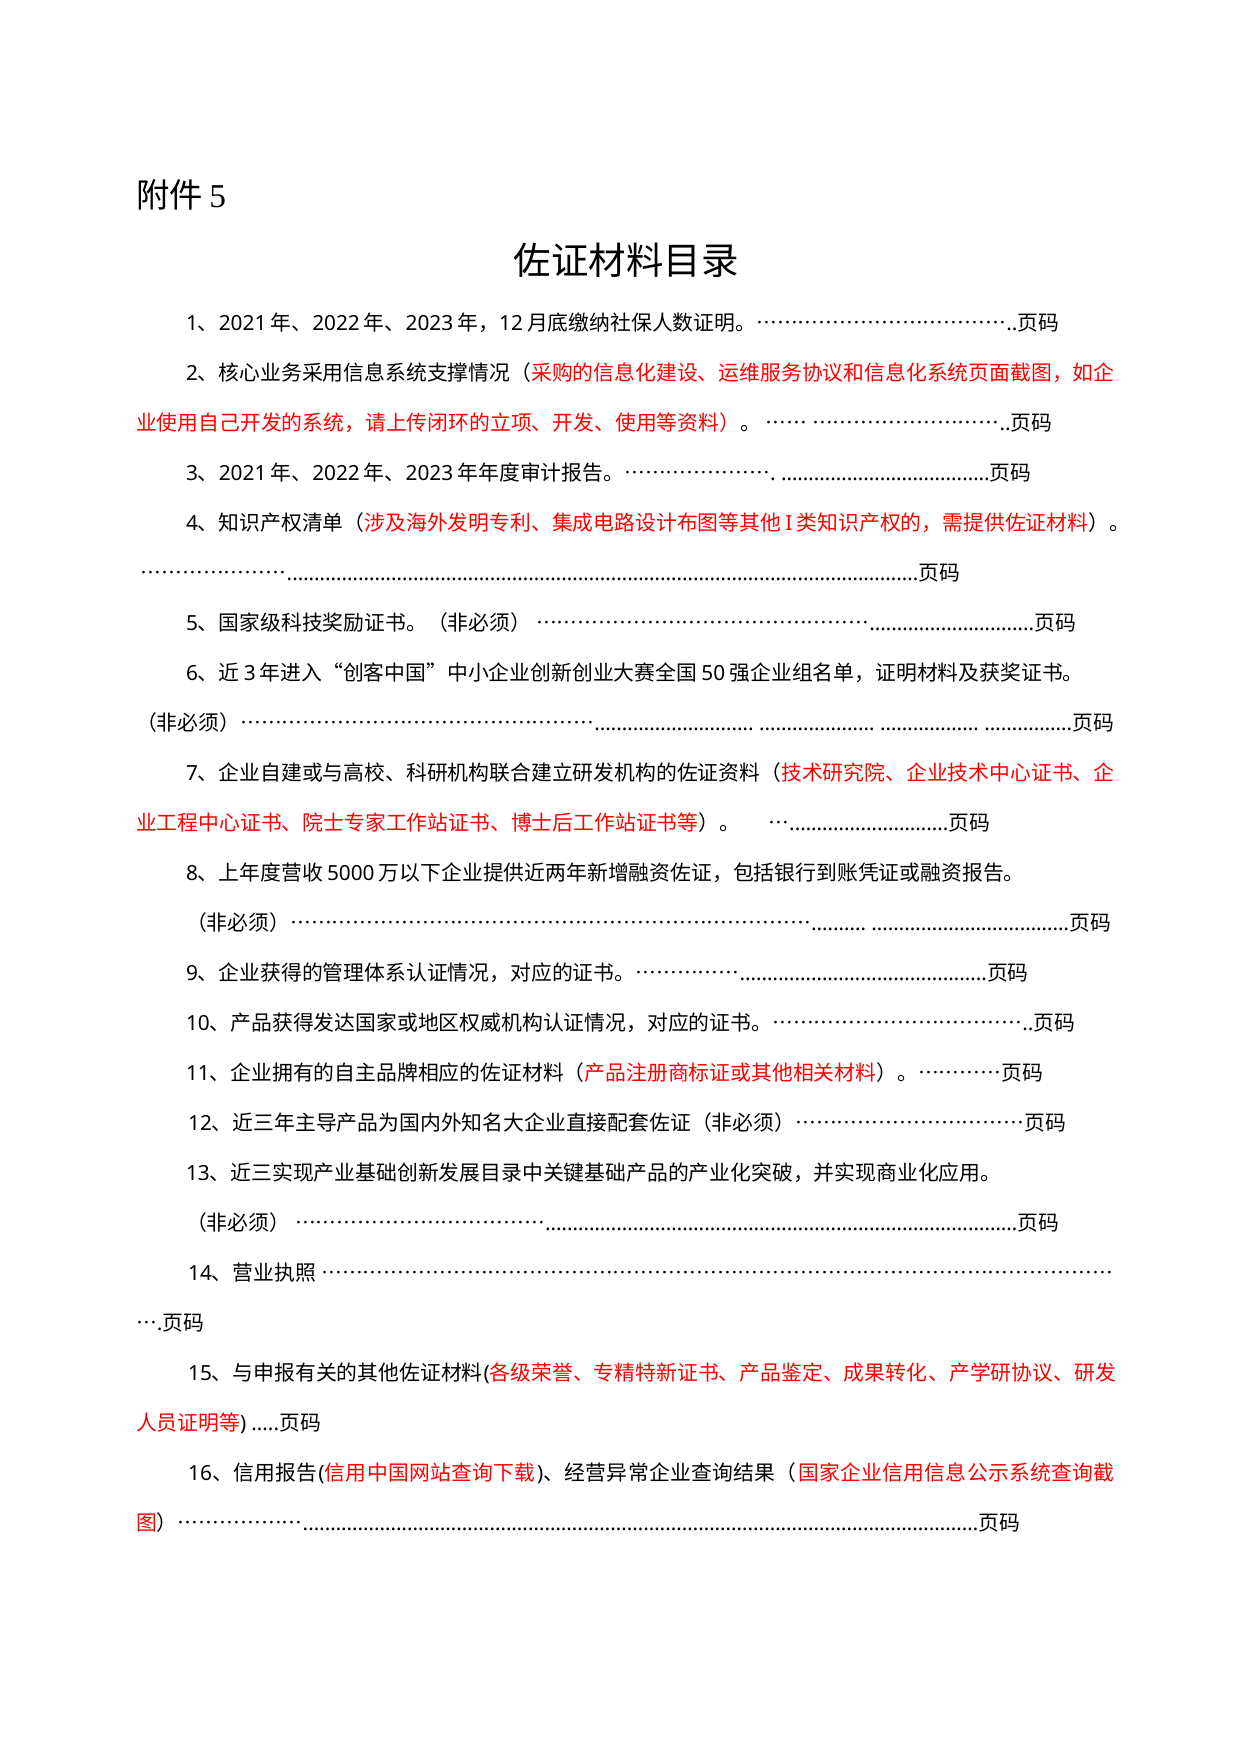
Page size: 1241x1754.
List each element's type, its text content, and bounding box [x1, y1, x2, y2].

text 11、企业拥有的自主品牌相应的佐证材料（产品注册商标证或其他相关材料）。…………页码 [136, 1040, 1116, 1090]
text 7、企业自建或与高校、科研机构联合建立研发机构的佐证资料（技术研究院、企业技术中心证书、企业工程中心证书、院士专家工作站证书、博士后工作站证书等）。 ….……………………….页码 [136, 740, 1116, 840]
text 附件5 [136, 160, 1116, 225]
text 3、2021年、2022年、2023年年度审计报告。…………………. ………………………………..页码 [136, 440, 1116, 490]
text 佐证材料目录 [136, 225, 1116, 290]
text 15、与申报有关的其他佐证材料(各级荣誉、专精特新证书、产品鉴定、成果转化、产学研协议、研发人员证明等) …..页码 [136, 1340, 1116, 1440]
text 5、国家级科技奖励证书。（非必须） ………………………………………….………………………..页码 [136, 590, 1116, 640]
text 6、近3年进入“创客中国”中小企业创新创业大赛全国50强企业组名单，证明材料及获奖证书。（非必须）…………………………………………….………………………. ………………… ……………… …………….页码 [136, 640, 1116, 740]
text 12、近三年主导产品为国内外知名大企业直接配套佐证（非必须）……………………………页码 [136, 1090, 1116, 1140]
text （非必须） ……………………………….……………………….…………………………………………………页码 [136, 1190, 1116, 1240]
text 8、上年度营收5000万以下企业提供近两年新增融资佐证，包括银行到账凭证或融资报告。 [136, 840, 1116, 890]
text （非必须）………………………………………………………………….……… ………………………………页码 [136, 890, 1116, 940]
text 13、近三实现产业基础创新发展目录中关键基础产品的产业化突破，并实现商业化应用。 [136, 1140, 1116, 1190]
text 9、企业获得的管理体系认证情况，对应的证书。…………….……………………………………..页码 [136, 940, 1116, 990]
text 14、营业执照 ……………………………………………………………………………………………………….页码 [136, 1240, 1116, 1340]
text 16、信用报告(信用中国网站查询下载)、经营异常企业查询结果（国家企业信用信息公示系统查询截图）……………….……………………………….……………………….…………………………………………………页码 [136, 1440, 1116, 1540]
text 4、知识产权清单（涉及海外发明专利、集成电路设计布图等其他I类知识产权的，需提供佐证材料）。 ………………….……………………………….………………………………………….……………………….页码 [136, 490, 1116, 590]
text 2、核心业务采用信息系统支撑情况（采购的信息化建设、运维服务协议和信息化系统页面截图，如企业使用自己开发的系统，请上传闭环的立项、开发、使用等资料）。 …… ………………………..页码 [136, 340, 1116, 440]
text 10、产品获得发达国家或地区权威机构认证情况，对应的证书。………………………………..页码 [136, 990, 1116, 1040]
text 1、2021年、2022年、2023年，12月底缴纳社保人数证明。………………………………..页码 [136, 290, 1116, 340]
